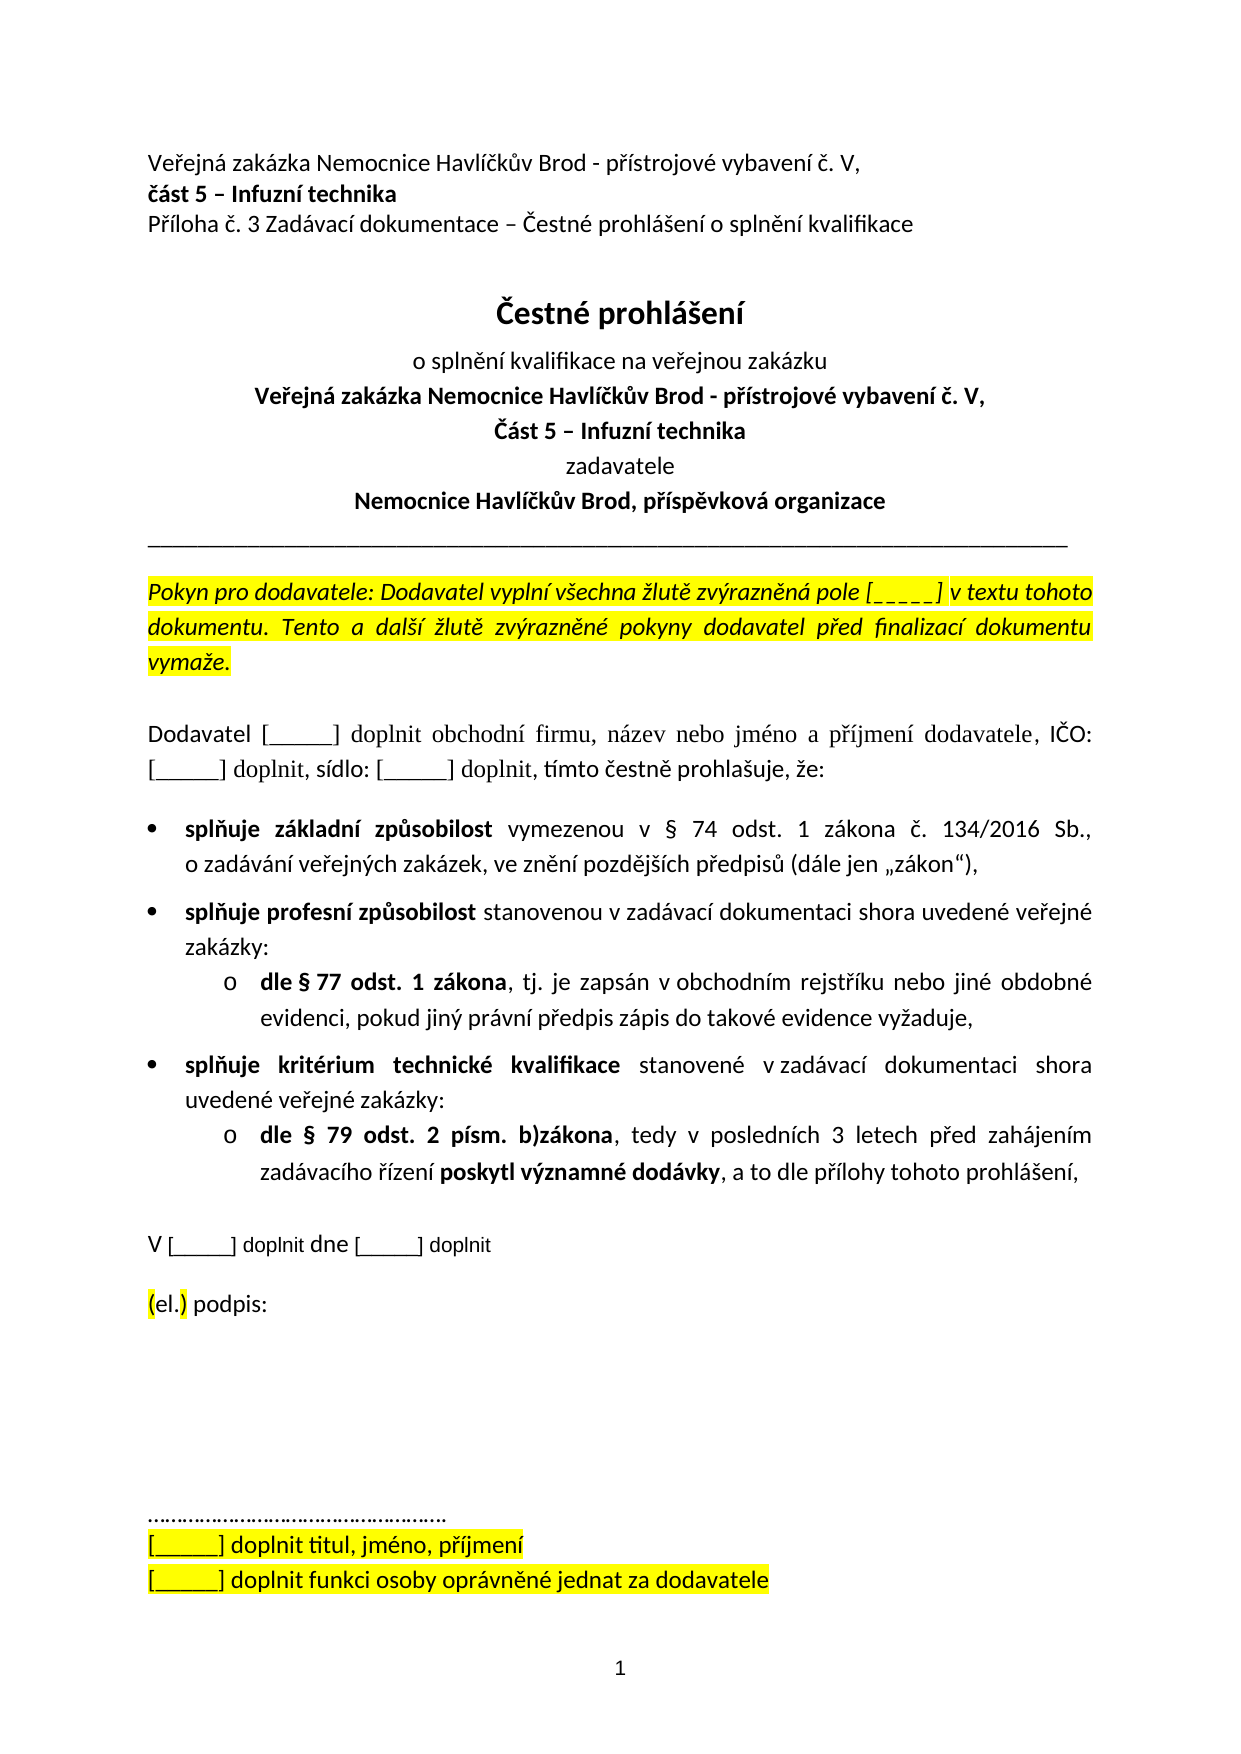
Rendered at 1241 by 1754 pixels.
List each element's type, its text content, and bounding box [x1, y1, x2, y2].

text Příloha č. 3 Zadávací dokumentace – Čestné prohlášení o splnění kvalifikace [148, 209, 1093, 239]
text Veřejná zakázka Nemocnice Havlíčkův Brod - přístrojové vybavení č. V, [148, 148, 1093, 178]
text Pokyn pro dodavatele: Dodavatel vyplní všechna žlutě zvýrazněná pole [_____] v textu tohoto dokumentu. Tento a další žlutě zvýrazněné pokyny dodavatel před finalizací dokumentu vymaže. [148, 576, 1093, 611]
list Dodavatel , IČO: , sídlo: , tímto čestně prohlašuje, že: [148, 718, 1093, 784]
text Nemocnice Havlíčkův Brod, příspěvková organizace [148, 485, 1093, 516]
list splňuje profesní způsobilost stanovenou v zadávací dokumentaci shora uvedené veřejné zakázky: [148, 896, 1093, 961]
text Pokyn pro dodavatele: Dodavatel vyplní všechna žlutě zvýrazněná pole [_____] v textu tohoto dokumentu. Tento a další žlutě zvýrazněné pokyny dodavatel před finalizací dokumentu vymaže. [148, 641, 1093, 676]
text (el.) podpis: [148, 1288, 1093, 1319]
text V dne [148, 1228, 1093, 1259]
subtitle Čestné prohlášení [148, 292, 1093, 333]
text o splnění kvalifikace na veřejnou zakázku [148, 345, 1093, 376]
list dle § 77 odst. 1 zákona, tj. je zapsán v obchodním rejstříku nebo jiné obdobné evidenci, pokud jiný právní předpis zápis do takové evidence vyžaduje, [223, 966, 1093, 1033]
list splňuje základní způsobilost vymezenou v § 74 odst. 1 zákona č. 134/2016 Sb., o zadávání veřejných zakázek, ve znění pozdějších předpisů (dále jen „zákon“), [148, 813, 1093, 879]
text část 5 – Infuzní technika [148, 178, 1093, 209]
text Veřejná zakázka Nemocnice Havlíčkův Brod - přístrojové vybavení č. V, [148, 380, 1093, 411]
text ……………………………………………. [148, 1498, 1093, 1529]
list dle § 79 odst. 2 písm. b)zákona, tedy v posledních 3 letech před zahájením zadávacího řízení poskytl významné dodávky, a to dle přílohy tohoto prohlášení, [223, 1120, 1093, 1186]
text Část 5 – Infuzní technika [148, 415, 1093, 446]
text __________________________________________________________________________ [148, 520, 1093, 551]
list splňuje kritérium technické kvalifikace stanovené v zadávací dokumentaci shora uvedené veřejné zakázky: [148, 1050, 1093, 1115]
text zadavatele [148, 450, 1093, 481]
